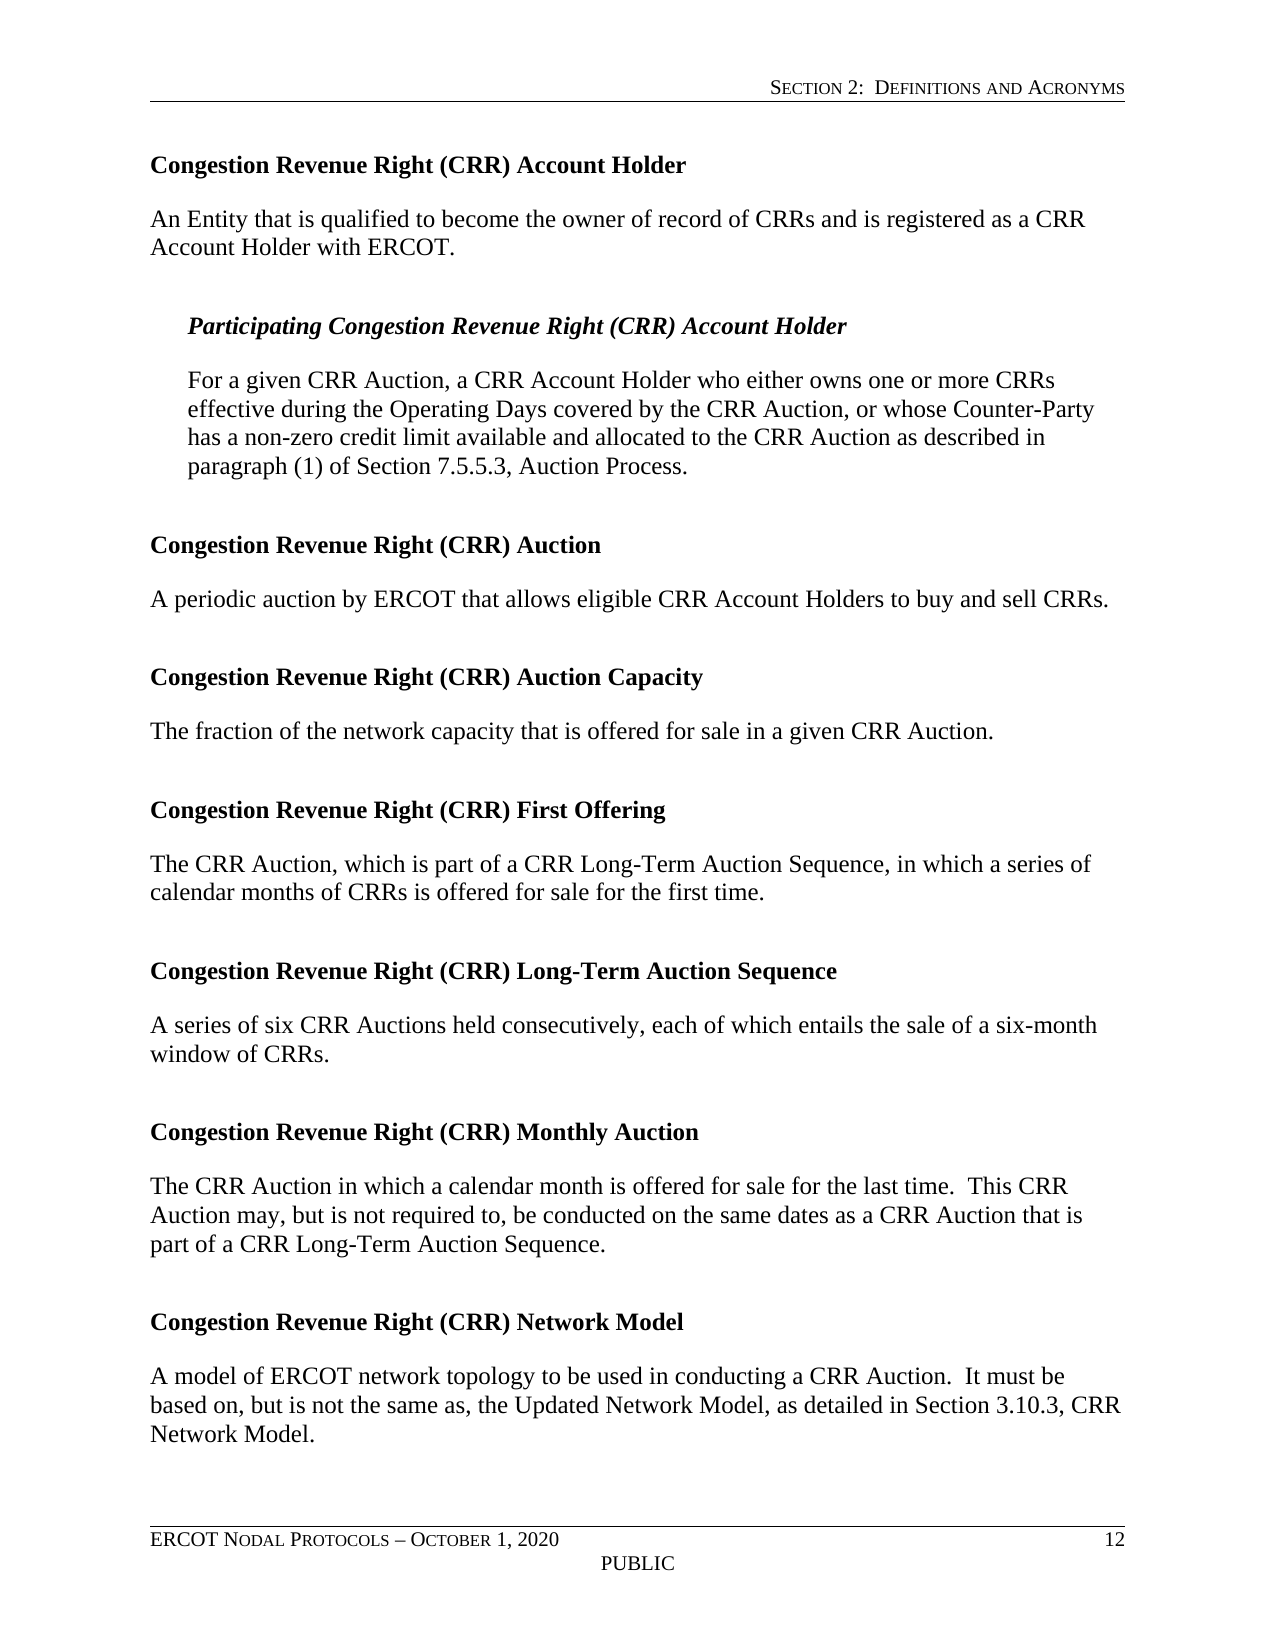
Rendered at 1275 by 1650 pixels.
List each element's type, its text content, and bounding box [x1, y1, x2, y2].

text A series of six CRR Auctions held consecutively, each of which entails the sale of a six-month window of CRRs. [150, 1010, 1125, 1067]
text The CRR Auction, which is part of a CRR Long-Term Auction Sequence, in which a series of calendar months of CRRs is offered for sale for the first time. [150, 849, 1125, 906]
text For a given CRR Auction, a CRR Account Holder who either owns one or more CRRs effective during the Operating Days covered by the CRR Auction, or whose Counter-Party has a non-zero credit limit available and allocated to the CRR Auction as described in paragraph (1) of Section 7.5.5.3, Auction Process. [187, 365, 1125, 480]
text A model of ERCOT network topology to be used in conducting a CRR Auction. It must be based on, but is not the same as, the Updated Network Model, as detailed in Section 3.10.3, CRR Network Model. [150, 1361, 1125, 1447]
text The fraction of the network capacity that is offered for sale in a given CRR Auction. [150, 716, 1125, 745]
text Congestion Revenue Right (CRR) First Offering [150, 795, 1125, 824]
text Congestion Revenue Right (CRR) Long-Term Auction Sequence [150, 956, 1125, 985]
text Congestion Revenue Right (CRR) Monthly Auction [150, 1117, 1125, 1146]
text A periodic auction by ERCOT that allows eligible CRR Account Holders to buy and sell CRRs. [150, 584, 1125, 612]
text The CRR Auction in which a calendar month is offered for sale for the last time. This CRR Auction may, but is not required to, be conducted on the same dates as a CRR Auction that is part of a CRR Long-Term Auction Sequence. [150, 1171, 1125, 1257]
text Congestion Revenue Right (CRR) Auction Capacity [150, 662, 1125, 691]
text An Entity that is qualified to become the owner of record of CRRs and is registered as a CRR Account Holder with ERCOT. [150, 204, 1125, 261]
text Congestion Revenue Right (CRR) Account Holder [150, 150, 1125, 179]
text Participating Congestion Revenue Right (CRR) Account Holder [187, 311, 1125, 340]
text Congestion Revenue Right (CRR) Network Model [150, 1307, 1125, 1336]
text Congestion Revenue Right (CRR) Auction [150, 530, 1125, 559]
